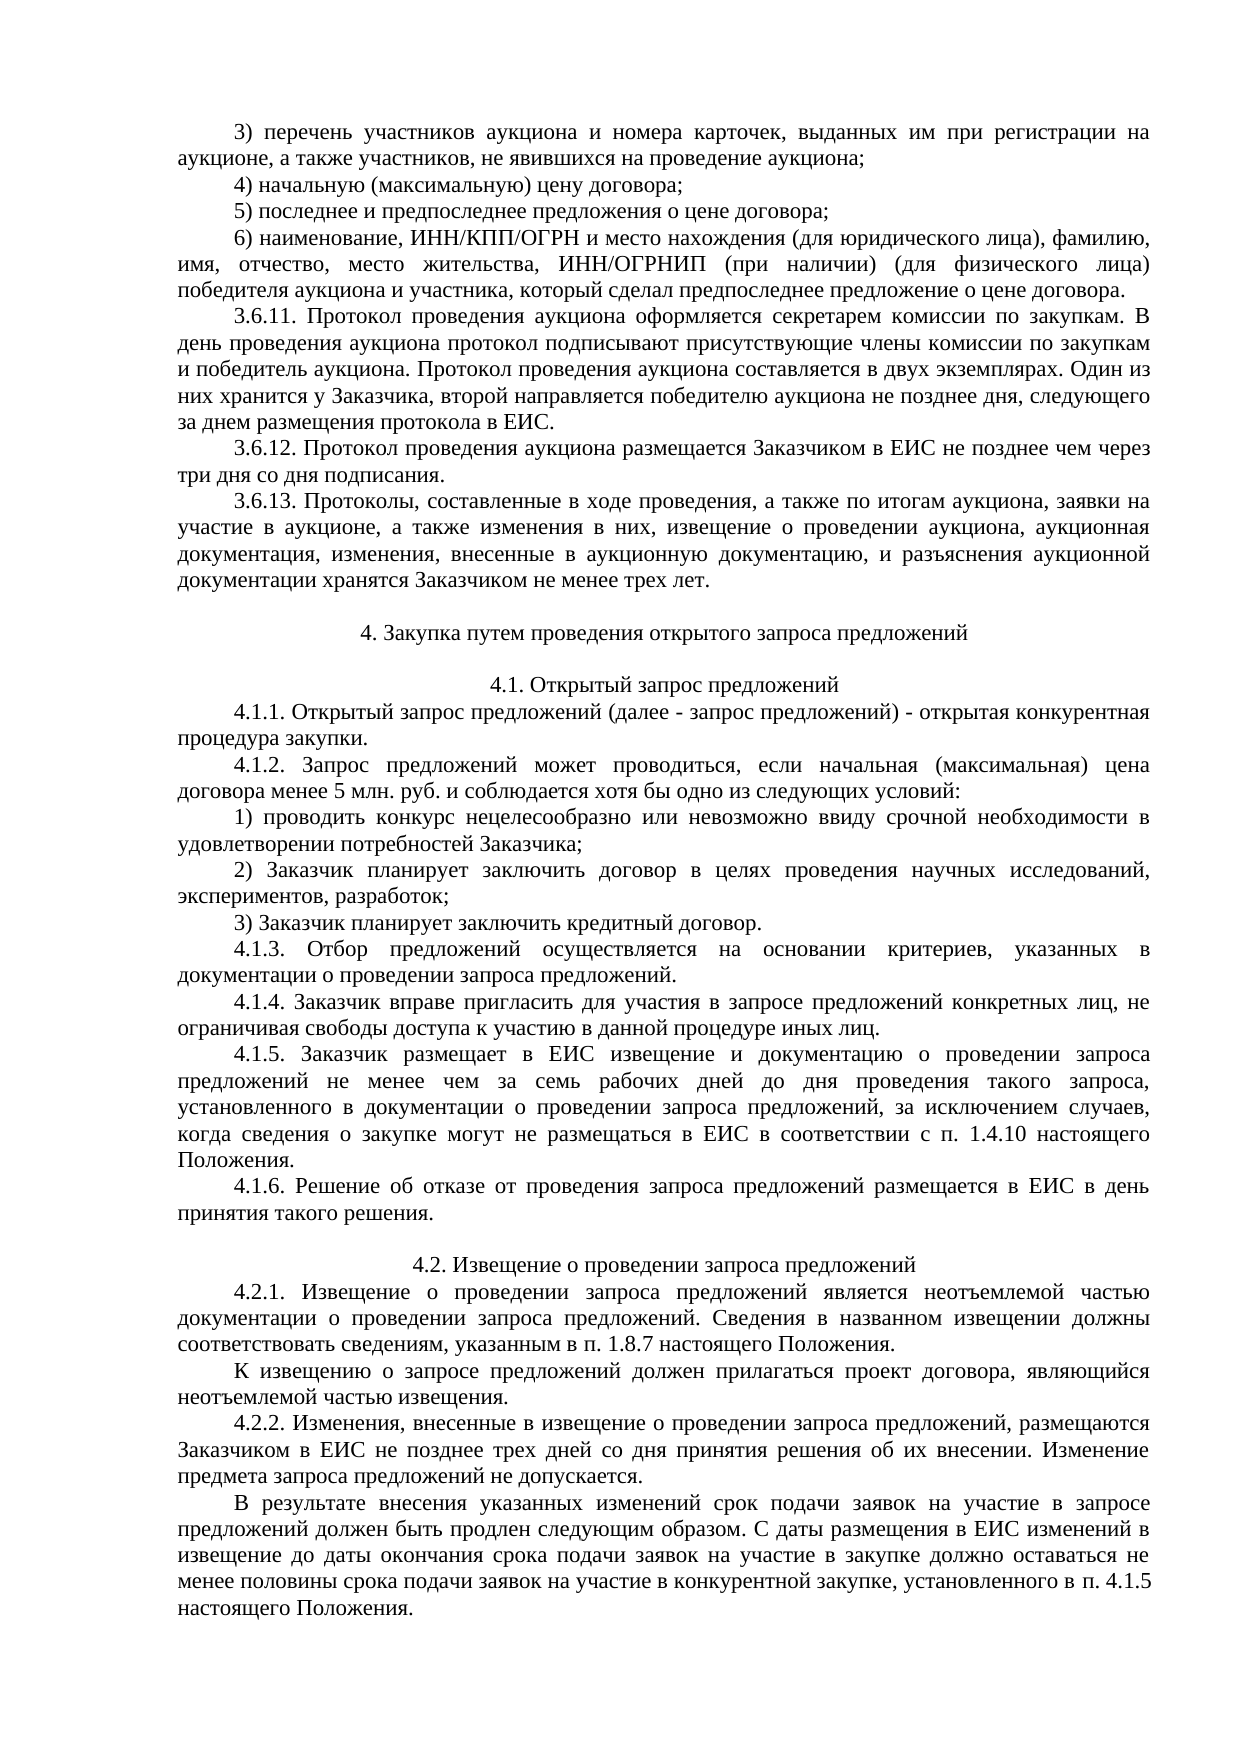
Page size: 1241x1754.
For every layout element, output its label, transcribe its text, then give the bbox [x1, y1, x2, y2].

text 3.6.12. Протокол проведения аукциона размещается Заказчиком в ЕИС не позднее чем через три дня со дня подписания. [177, 434, 1152, 487]
text 4. Закупка путем проведения открытого запроса предложений [177, 619, 1152, 645]
text 5) последнее и предпоследнее предложения о цене договора; [177, 197, 1152, 223]
text 4) начальную (максимальную) цену договора; [177, 171, 1152, 197]
text 4.1.5. Заказчик размещает в ЕИС извещение и документацию о проведении запроса предложений не менее чем за семь рабочих дней до дня проведения такого запроса, установленного в документации о проведении запроса предложений, за исключением случаев, когда сведения о закупке могут не размещаться в ЕИС в соответствии с п. 1.4.10 настоящего Положения. [177, 1041, 1152, 1172]
text 4.2. Извещение о проведении запроса предложений [177, 1251, 1152, 1278]
text 6) наименование, ИНН/КПП/ОГРН и место нахождения (для юридического лица), фамилию, имя, отчество, место жительства, ИНН/ОГРНИП (при наличии) (для физического лица) победителя аукциона и участника, который сделал предпоследнее предложение о цене договора. [177, 223, 1152, 303]
text В результате внесения указанных изменений срок подачи заявок на участие в запросе предложений должен быть продлен следующим образом. С даты размещения в ЕИС изменений в извещение до даты окончания срока подачи заявок на участие в закупке должно оставаться не менее половины срока подачи заявок на участие в конкурентной закупке, установленного в п. 4.1.5 настоящего Положения. [177, 1488, 1152, 1620]
text 2) Заказчик планирует заключить договор в целях проведения научных исследований, экспериментов, разработок; [177, 856, 1152, 909]
text 3.6.13. Протоколы, составленные в ходе проведения, а также по итогам аукциона, заявки на участие в аукционе, а также изменения в них, извещение о проведении аукциона, аукционная документация, изменения, внесенные в аукционную документацию, и разъяснения аукционной документации хранятся Заказчиком не менее трех лет. [177, 487, 1152, 592]
text 3) перечень участников аукциона и номера карточек, выданных им при регистрации на аукционе, а также участников, не явившихся на проведение аукциона; [177, 118, 1152, 171]
text 4.1. Открытый запрос предложений [177, 672, 1152, 698]
text 4.1.1. Открытый запрос предложений (далее - запрос предложений) - открытая конкурентная процедура закупки. [177, 698, 1152, 751]
text 3.6.11. Протокол проведения аукциона оформляется секретарем комиссии по закупкам. В день проведения аукциона протокол подписывают присутствующие члены комиссии по закупкам и победитель аукциона. Протокол проведения аукциона составляется в двух экземплярах. Один из них хранится у Заказчика, второй направляется победителю аукциона не позднее дня, следующего за днем размещения протокола в ЕИС. [177, 303, 1152, 434]
text 4.1.4. Заказчик вправе пригласить для участия в запросе предложений конкретных лиц, не ограничивая свободы доступа к участию в данной процедуре иных лиц. [177, 988, 1152, 1041]
text 4.2.1. Извещение о проведении запроса предложений является неотъемлемой частью документации о проведении запроса предложений. Сведения в названном извещении должны соответствовать сведениям, указанным в п. 1.8.7 настоящего Положения. [177, 1278, 1152, 1357]
text 3) Заказчик планирует заключить кредитный договор. [177, 909, 1152, 935]
text 4.1.6. Решение об отказе от проведения запроса предложений размещается в ЕИС в день принятия такого решения. [177, 1172, 1152, 1225]
text 4.1.3. Отбор предложений осуществляется на основании критериев, указанных в документации о проведении запроса предложений. [177, 935, 1152, 988]
text 4.2.2. Изменения, внесенные в извещение о проведении запроса предложений, размещаются Заказчиком в ЕИС не позднее трех дней со дня принятия решения об их внесении. Изменение предмета запроса предложений не допускается. [177, 1409, 1152, 1488]
text 4.1.2. Запрос предложений может проводиться, если начальная (максимальная) цена договора менее 5 млн. руб. и соблюдается хотя бы одно из следующих условий: [177, 751, 1152, 803]
text 1) проводить конкурс нецелесообразно или невозможно ввиду срочной необходимости в удовлетворении потребностей Заказчика; [177, 803, 1152, 856]
text К извещению о запросе предложений должен прилагаться проект договора, являющийся неотъемлемой частью извещения. [177, 1357, 1152, 1409]
